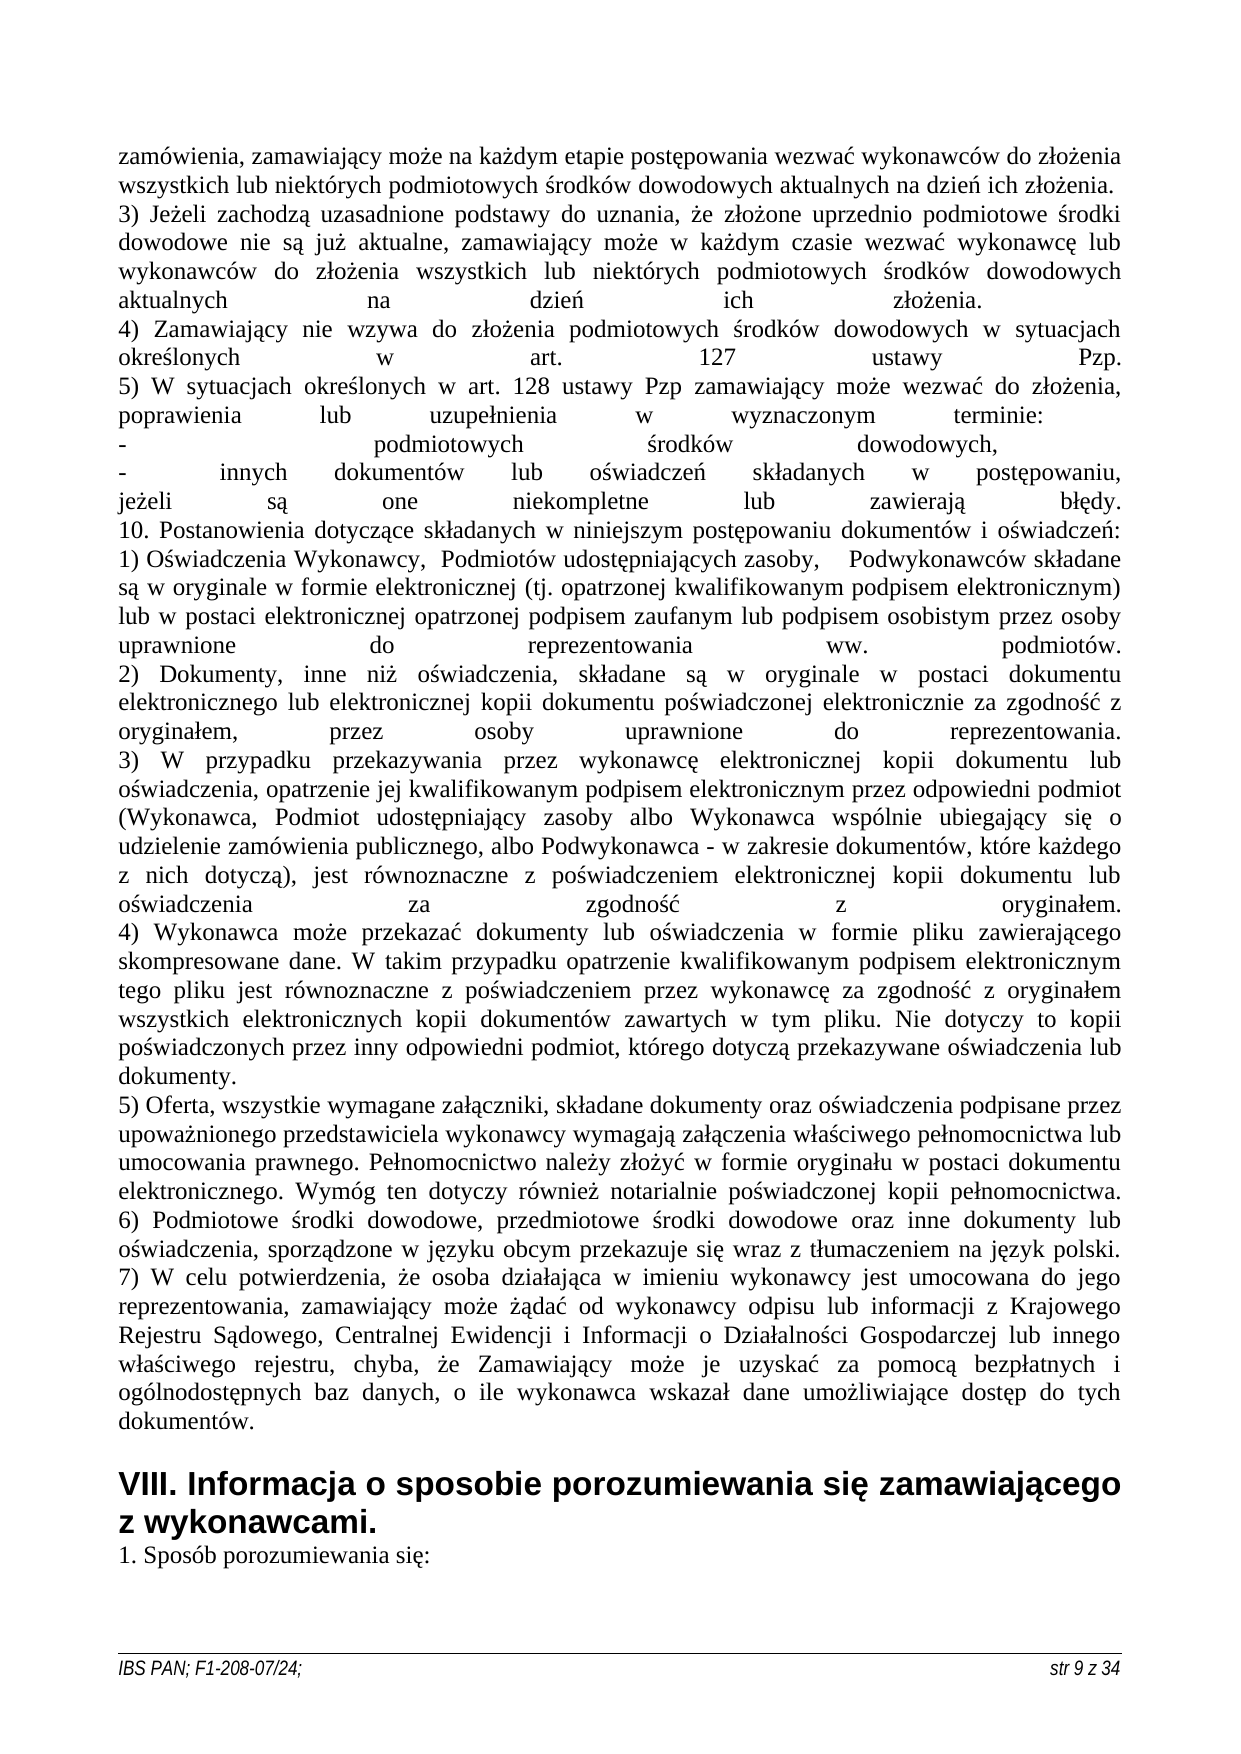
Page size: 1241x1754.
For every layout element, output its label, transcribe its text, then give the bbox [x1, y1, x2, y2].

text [118, 141, 1122, 1541]
text 1. Sposób porozumiewania się: [118, 1541, 1122, 1569]
